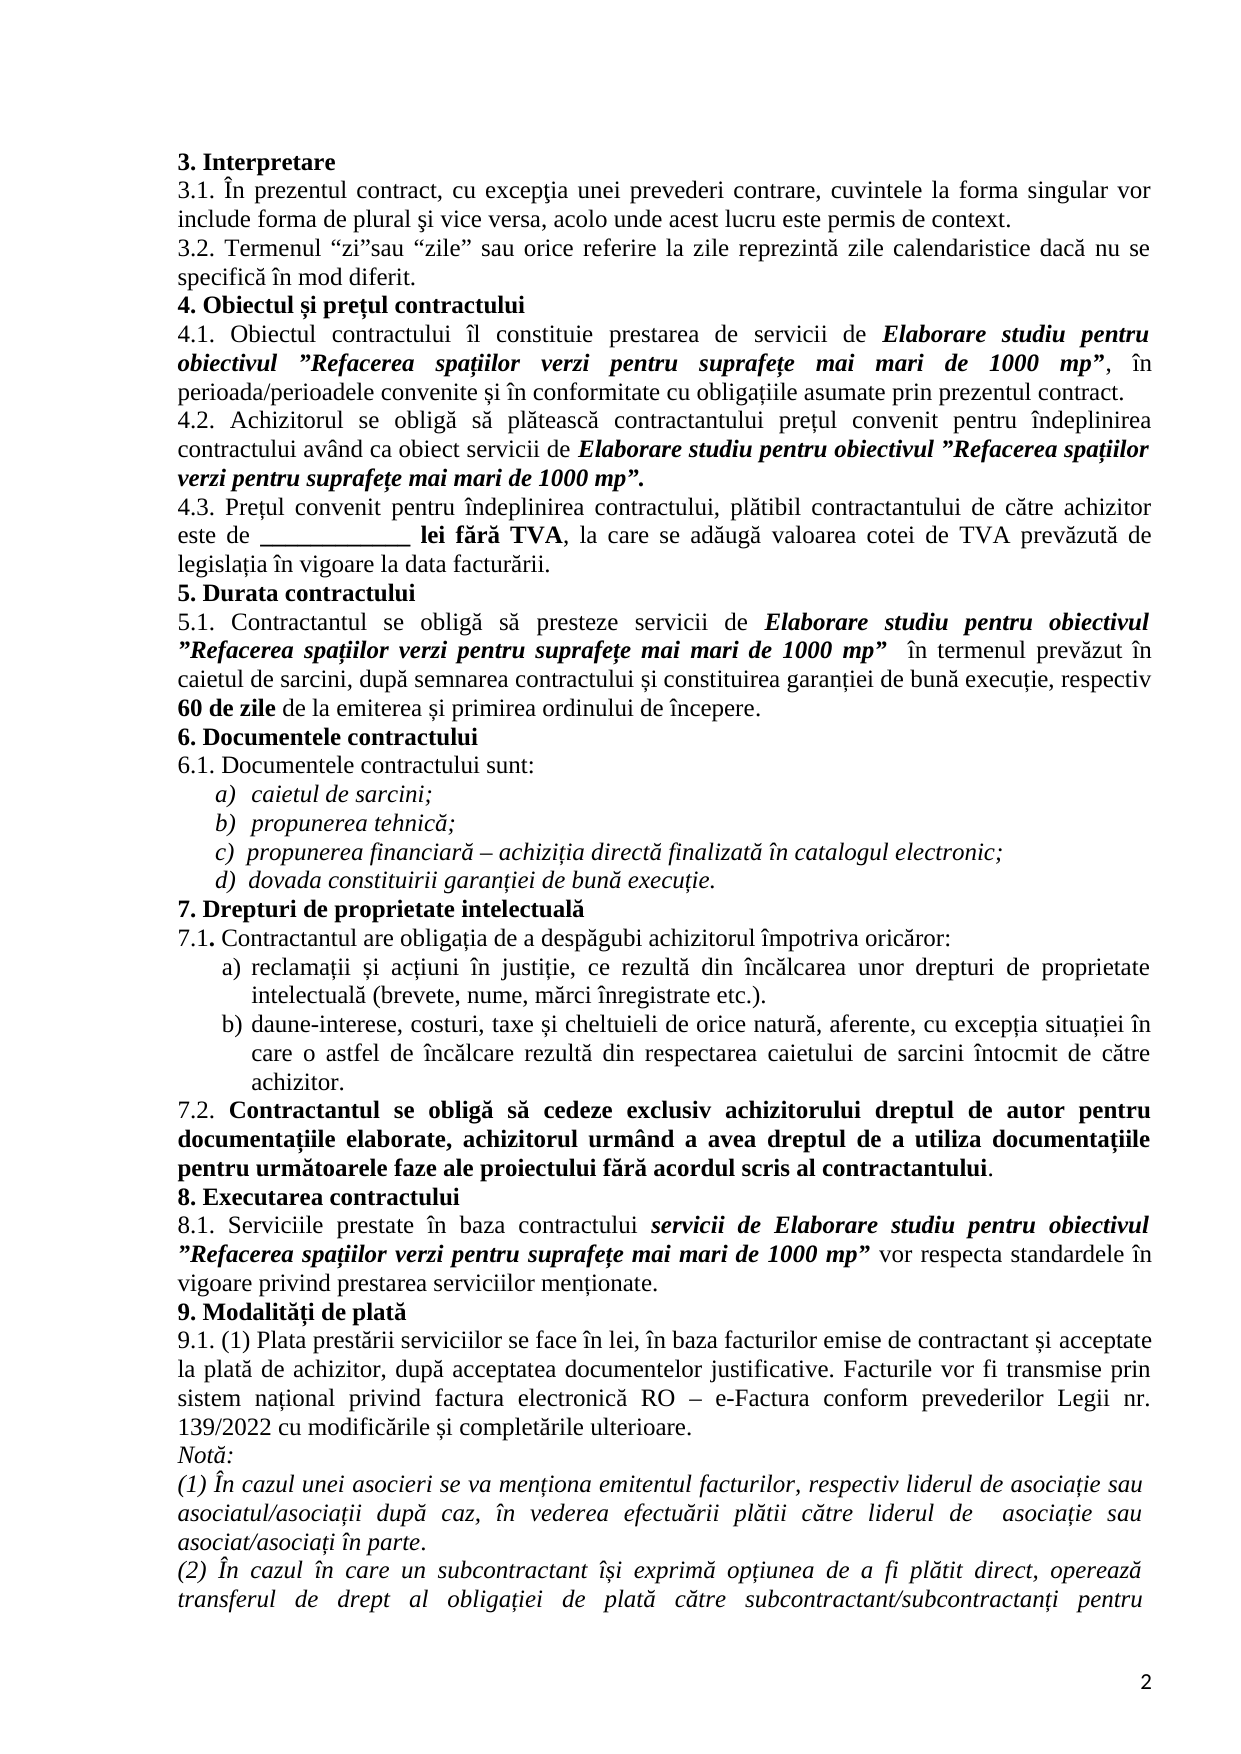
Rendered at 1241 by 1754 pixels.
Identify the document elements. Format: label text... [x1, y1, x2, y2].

text d) dovada constituirii garanției de bună execuție. [215, 866, 1141, 894]
text 3.2. Termenul “zi”sau “zile” sau orice referire la zile reprezintă zile calendaristice dacă nu se specifică în mod diferit. [177, 233, 1152, 291]
text 4.1. Obiectul contractului îl constituie prestarea de servicii de Elaborare studiu pentru obiectivul ”Refacerea spațiilor verzi pentru suprafețe mai mari de 1000 mp”, în perioada/perioadele convenite și în conformitate cu obligațiile asumate prin prezentul contract. [177, 319, 1152, 406]
text 5.1. Contractantul se obligă să presteze servicii de Elaborare studiu pentru obiectivul ”Refacerea spațiilor verzi pentru suprafețe mai mari de 1000 mp” în termenul prevăzut în caietul de sarcini, după semnarea contractului și constituirea garanției de bună execuție, respectiv 60 de zile de la emiterea și primirea ordinului de începere. [177, 607, 1152, 722]
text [177, 1556, 1146, 1613]
text 4.2. Achizitorul se obligă să plătească contractantului prețul convenit pentru îndeplinirea contractului având ca obiect servicii de Elaborare studiu pentru obiectivul ”Refacerea spațiilor verzi pentru suprafețe mai mari de 1000 mp”. [177, 406, 1152, 492]
list daune-interese, costuri, taxe și cheltuieli de orice natură, aferente, cu excepția situației în care o astfel de încălcare rezultă din respectarea caietului de sarcini întocmit de către achizitor. [222, 1009, 1152, 1096]
text 4.3. Prețul convenit pentru îndeplinirea contractului, plătibil contractantului de către achizitor este de ____________ lei fără TVA, la care se adăugă valoarea cotei de TVA prevăzută de legislația în vigoare la data facturării. [177, 492, 1152, 578]
text 6.1. Documentele contractului sunt: [177, 751, 1152, 779]
text 9.1. (1) Plata prestării serviciilor se face în lei, în baza facturilor emise de contractant și acceptate la plată de achizitor, după acceptatea documentelor justificative. Facturile vor fi transmise prin sistem național privind factura electronică RO – e-Factura conform prevederilor Legii nr. 139/2022 cu modificările și completările ulterioare. [177, 1326, 1152, 1441]
text 6. Documentele contractului [177, 722, 1152, 751]
text 5. Durata contractului [177, 578, 1152, 607]
text c) propunerea financiară – achiziția directă finalizată în catalogul electronic; [215, 837, 1152, 866]
text 3. Interpretare [177, 147, 1152, 176]
text 4. Obiectul și prețul contractului [177, 291, 1152, 319]
list reclamații și acțiuni în justiție, ce rezultă din încălcarea unor drepturi de proprietate intelectuală (brevete, nume, mărci înregistrate etc.). [222, 952, 1152, 1009]
text 8.1. Serviciile prestate în baza contractului servicii de Elaborare studiu pentru obiectivul ”Refacerea spațiilor verzi pentru suprafețe mai mari de 1000 mp” vor respecta standardele în vigoare privind prestarea serviciilor menționate. [177, 1211, 1152, 1297]
text 3.1. În prezentul contract, cu excepţia unei prevederi contrare, cuvintele la forma singular vor include forma de plural şi vice versa, acolo unde acest lucru este permis de context. [177, 176, 1152, 233]
text 7.2. Contractantul se obligă să cedeze exclusiv achizitorului dreptul de autor pentru documentațiile elaborate, achizitorul urmând a avea dreptul de a utiliza documentațiile pentru următoarele faze ale proiectului fără acordul scris al contractantului. [177, 1096, 1152, 1182]
text 9. Modalități de plată [177, 1297, 1152, 1326]
list caietul de sarcini; [215, 779, 1152, 808]
text 7.1. Contractantul are obligația de a despăgubi achizitorul împotriva oricăror: [177, 923, 1152, 952]
list propunerea tehnică; [215, 808, 1152, 837]
text (1) În cazul unei asocieri se va menționa emitentul facturilor, respectiv liderul de asociație sau asociatul/asociații după caz, în vederea efectuării plătii către liderul de asociație sau asociat/asociați în parte. [177, 1469, 1146, 1556]
text 7. Drepturi de proprietate intelectuală [177, 894, 1152, 923]
text 8. Executarea contractului [177, 1182, 1152, 1211]
text Notă: [177, 1441, 1146, 1469]
